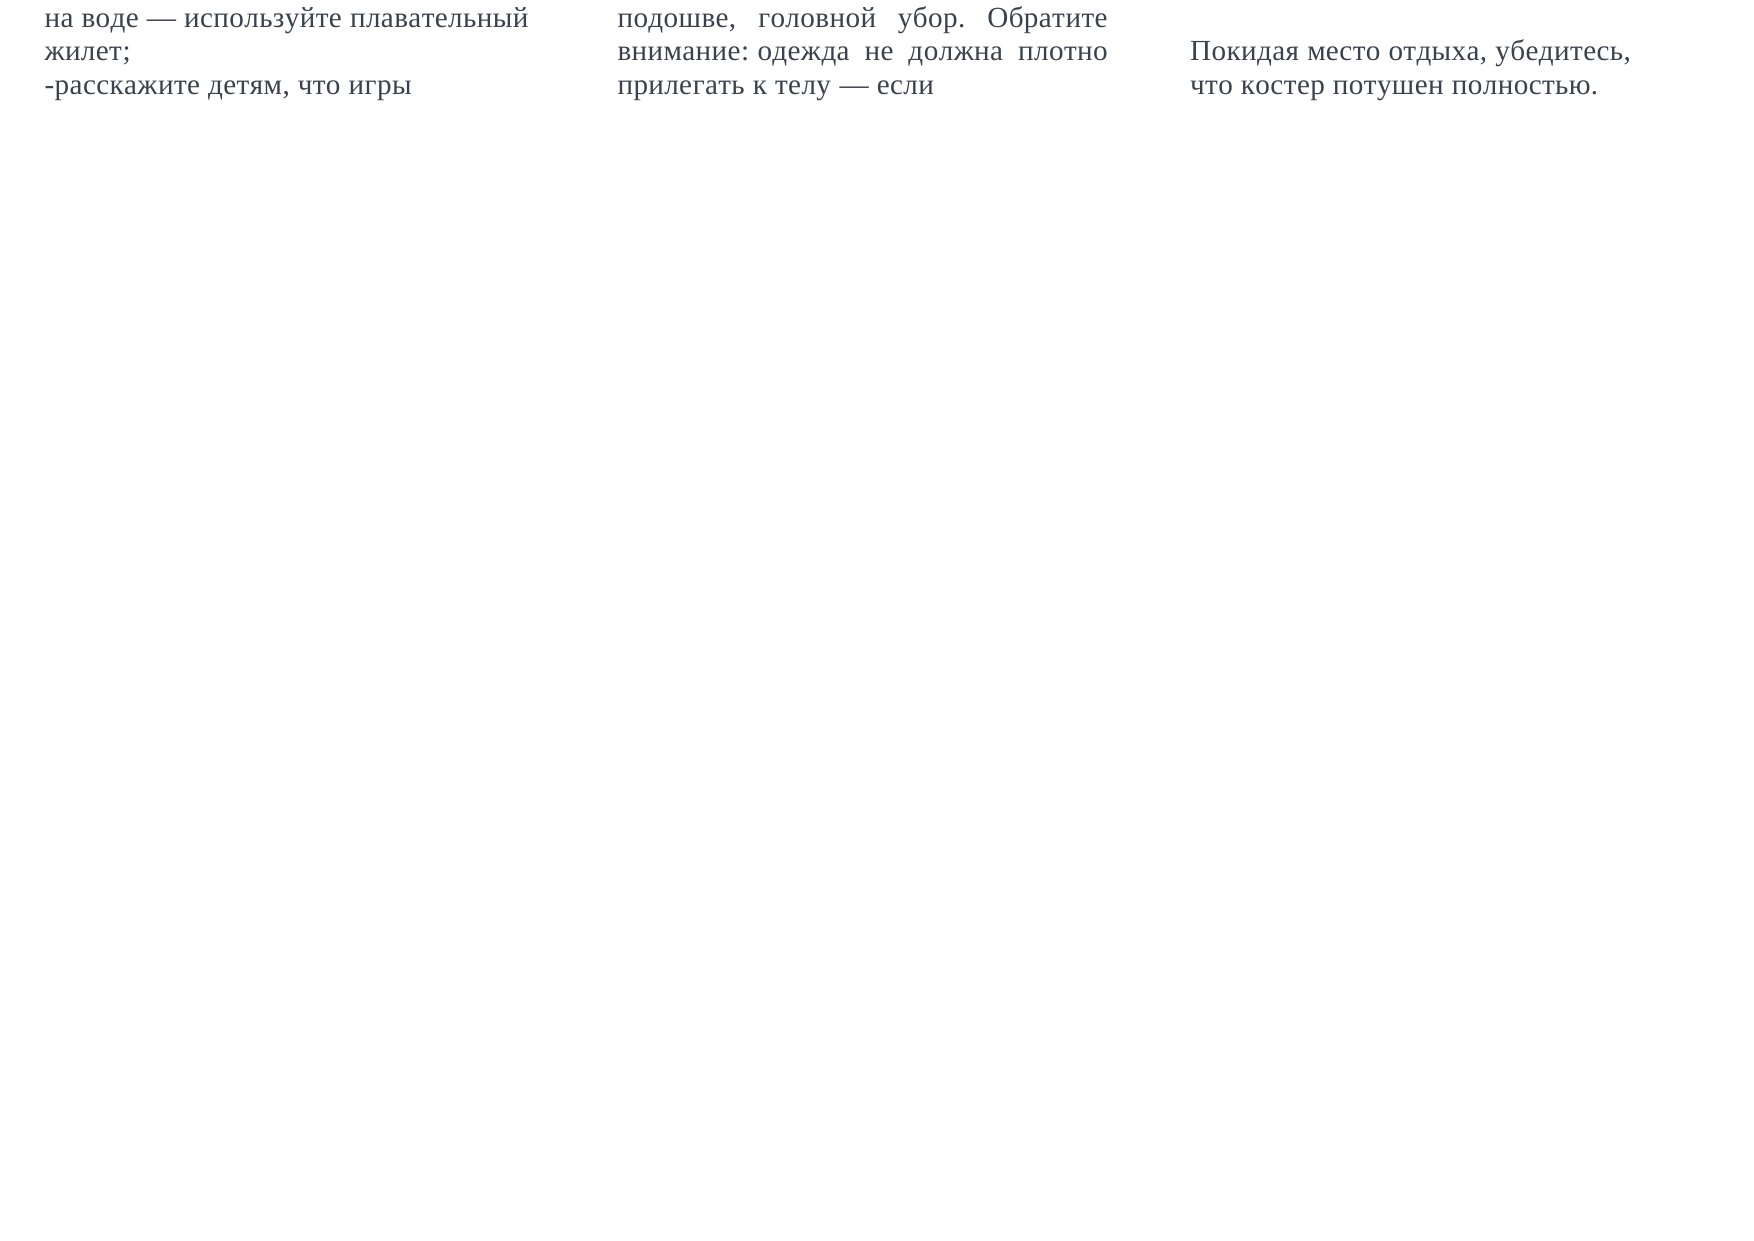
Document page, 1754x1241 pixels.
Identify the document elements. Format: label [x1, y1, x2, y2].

table_cell [576, 0, 1149, 114]
table_cell [4, 0, 576, 114]
table_cell [1149, 0, 1696, 114]
